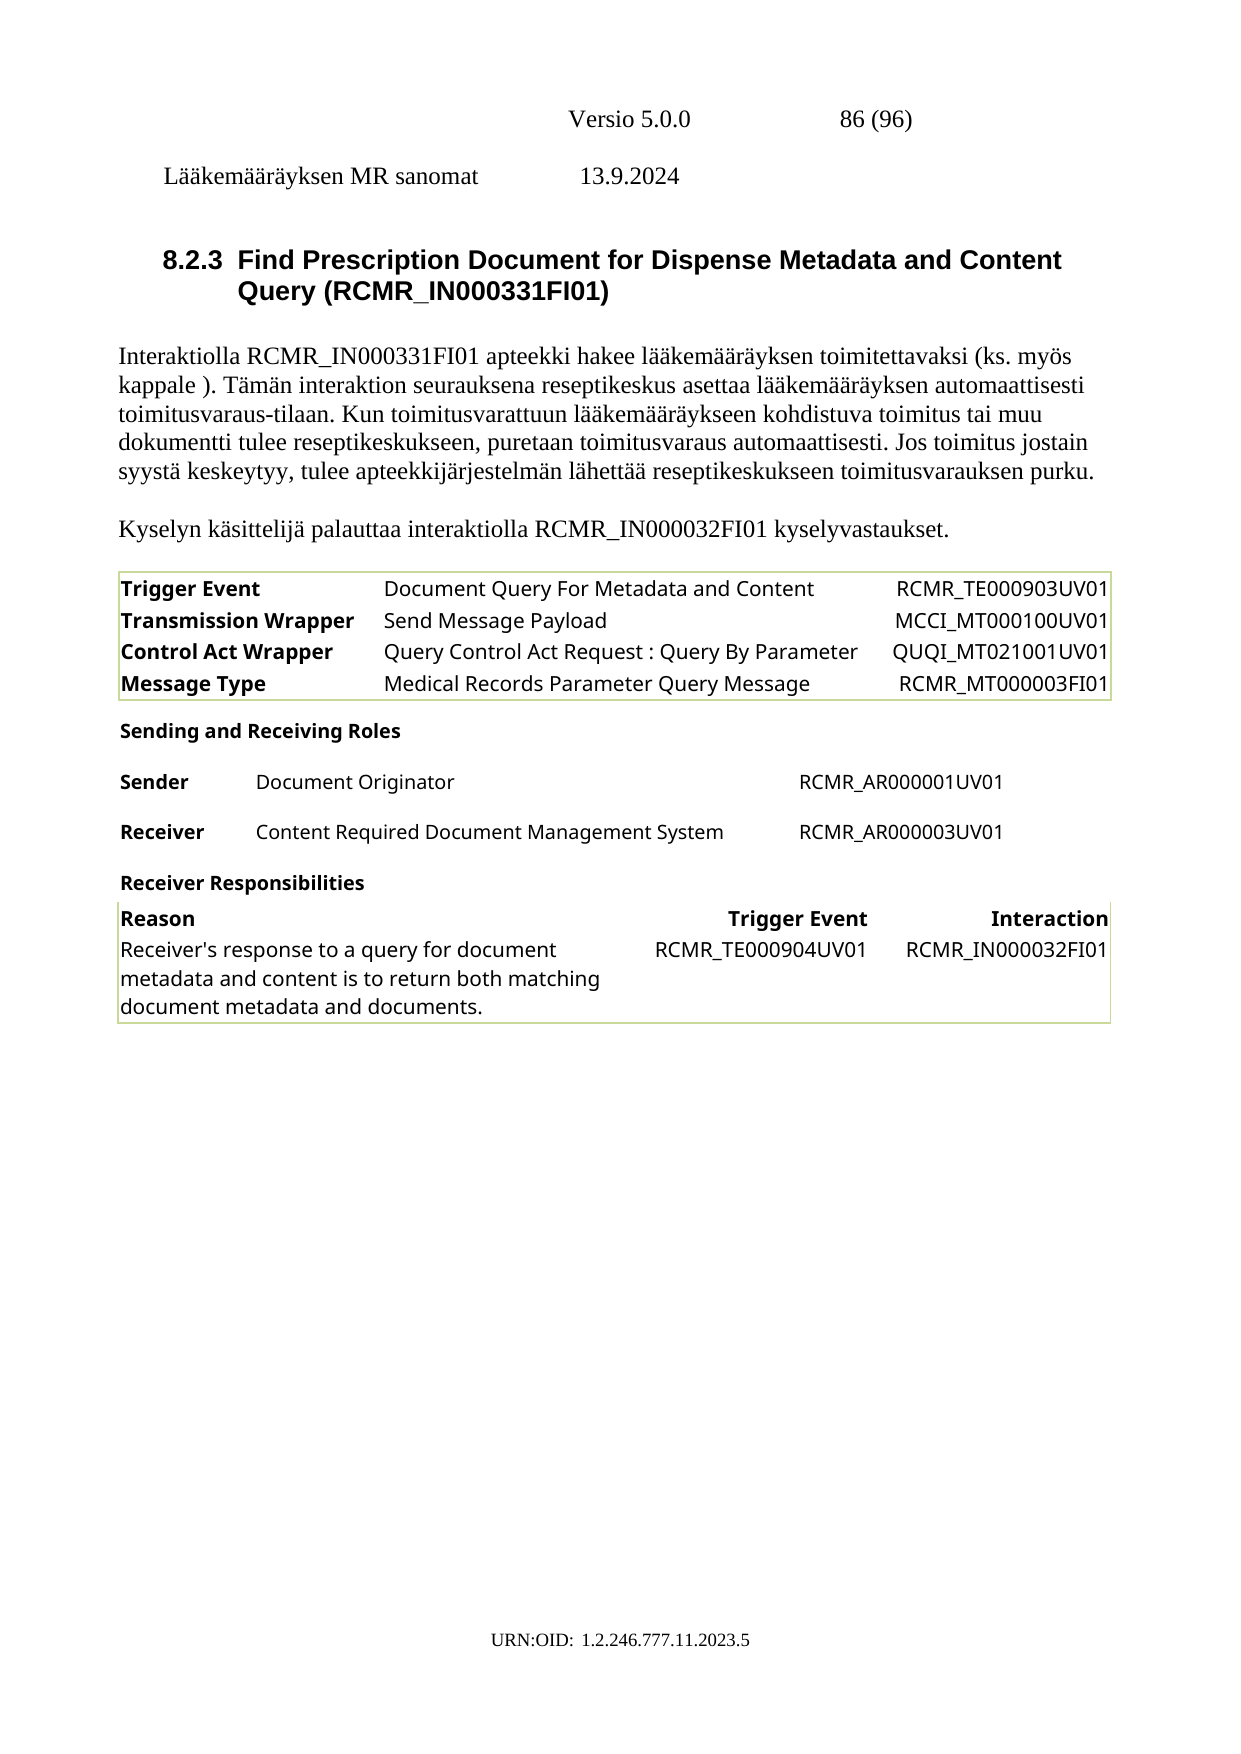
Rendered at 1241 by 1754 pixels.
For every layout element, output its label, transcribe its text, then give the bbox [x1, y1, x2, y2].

text Interaktiolla RCMR_IN000331FI01 apteekki hakee lääkemääräyksen toimitettavaksi (ks. myös kappale 8.1.3). Tämän interaktion seurauksena reseptikeskus asettaa lääkemääräyksen automaattisesti toimitusvaraus-tilaan. Kun toimitusvarattuun lääkemääräykseen kohdistuva toimitus tai muu dokumentti tulee reseptikeskukseen, puretaan toimitusvaraus automaattisesti. Jos toimitus jostain syystä keskeytyy, tulee apteekkijärjestelmän lähettää reseptikeskukseen toimitusvarauksen purku. [118, 341, 1122, 485]
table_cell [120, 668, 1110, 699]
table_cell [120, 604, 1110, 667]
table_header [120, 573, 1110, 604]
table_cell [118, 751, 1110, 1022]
subtitle Find Prescription Document for Dispense Metadata and Content Query (RCMR_IN000331FI01) [162, 244, 1122, 306]
text Kyselyn käsittelijä palauttaa interaktiolla RCMR_IN000032FI01 kyselyvastaukset. [118, 514, 1122, 542]
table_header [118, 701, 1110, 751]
